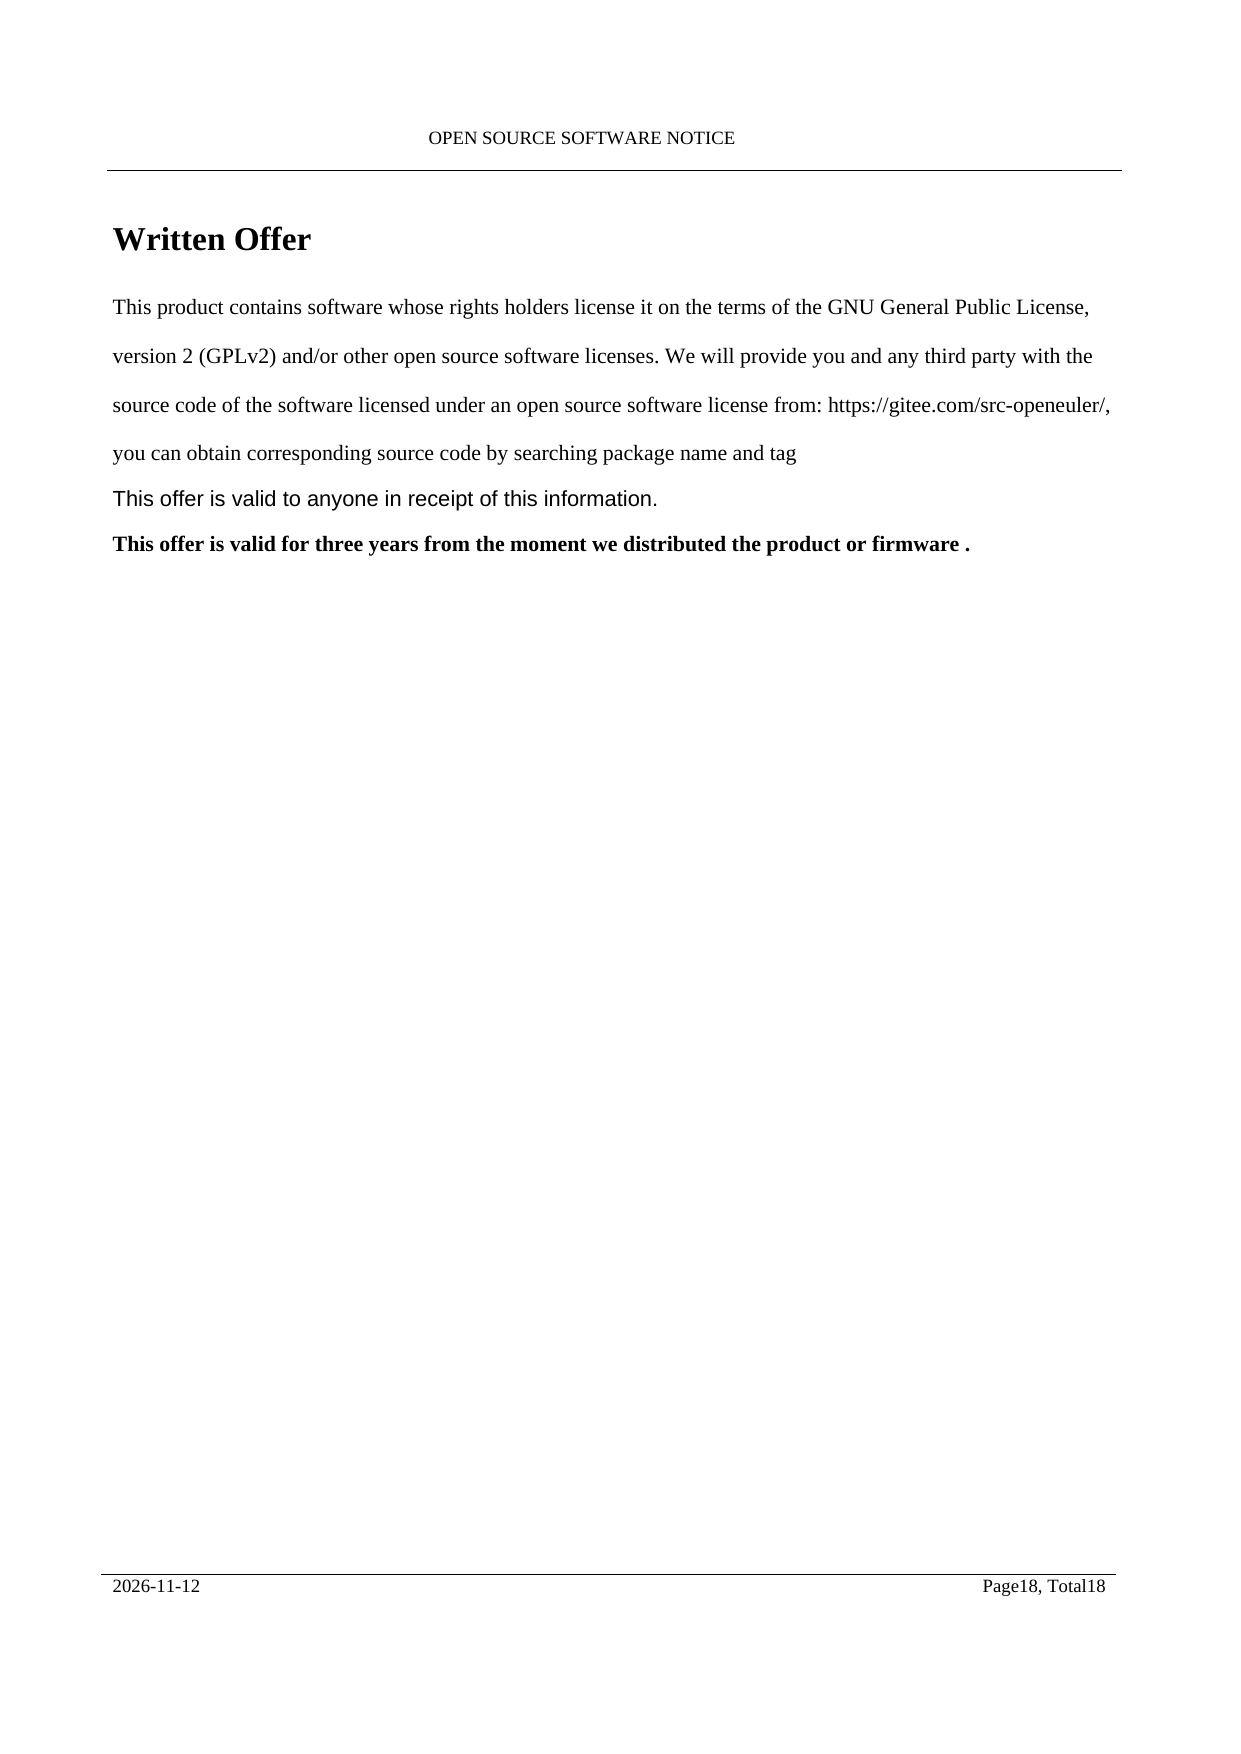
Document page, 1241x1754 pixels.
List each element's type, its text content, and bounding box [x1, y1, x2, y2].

text This offer is valid for three years from the moment we distributed the product or firmware . [112, 527, 1128, 559]
text Written Offer [112, 206, 1128, 271]
text This offer is valid to anyone in receipt of this information. [112, 482, 1128, 514]
text This product contains software whose rights holders license it on the terms of the GNU General Public License, version 2 (GPLv2) and/or other open source software licenses. We will provide you and any third party with the source code of the software licensed under an open source software license from: https://gitee.com/src-openeuler/, you can obtain corresponding source code by searching package name and tag [112, 291, 1128, 469]
